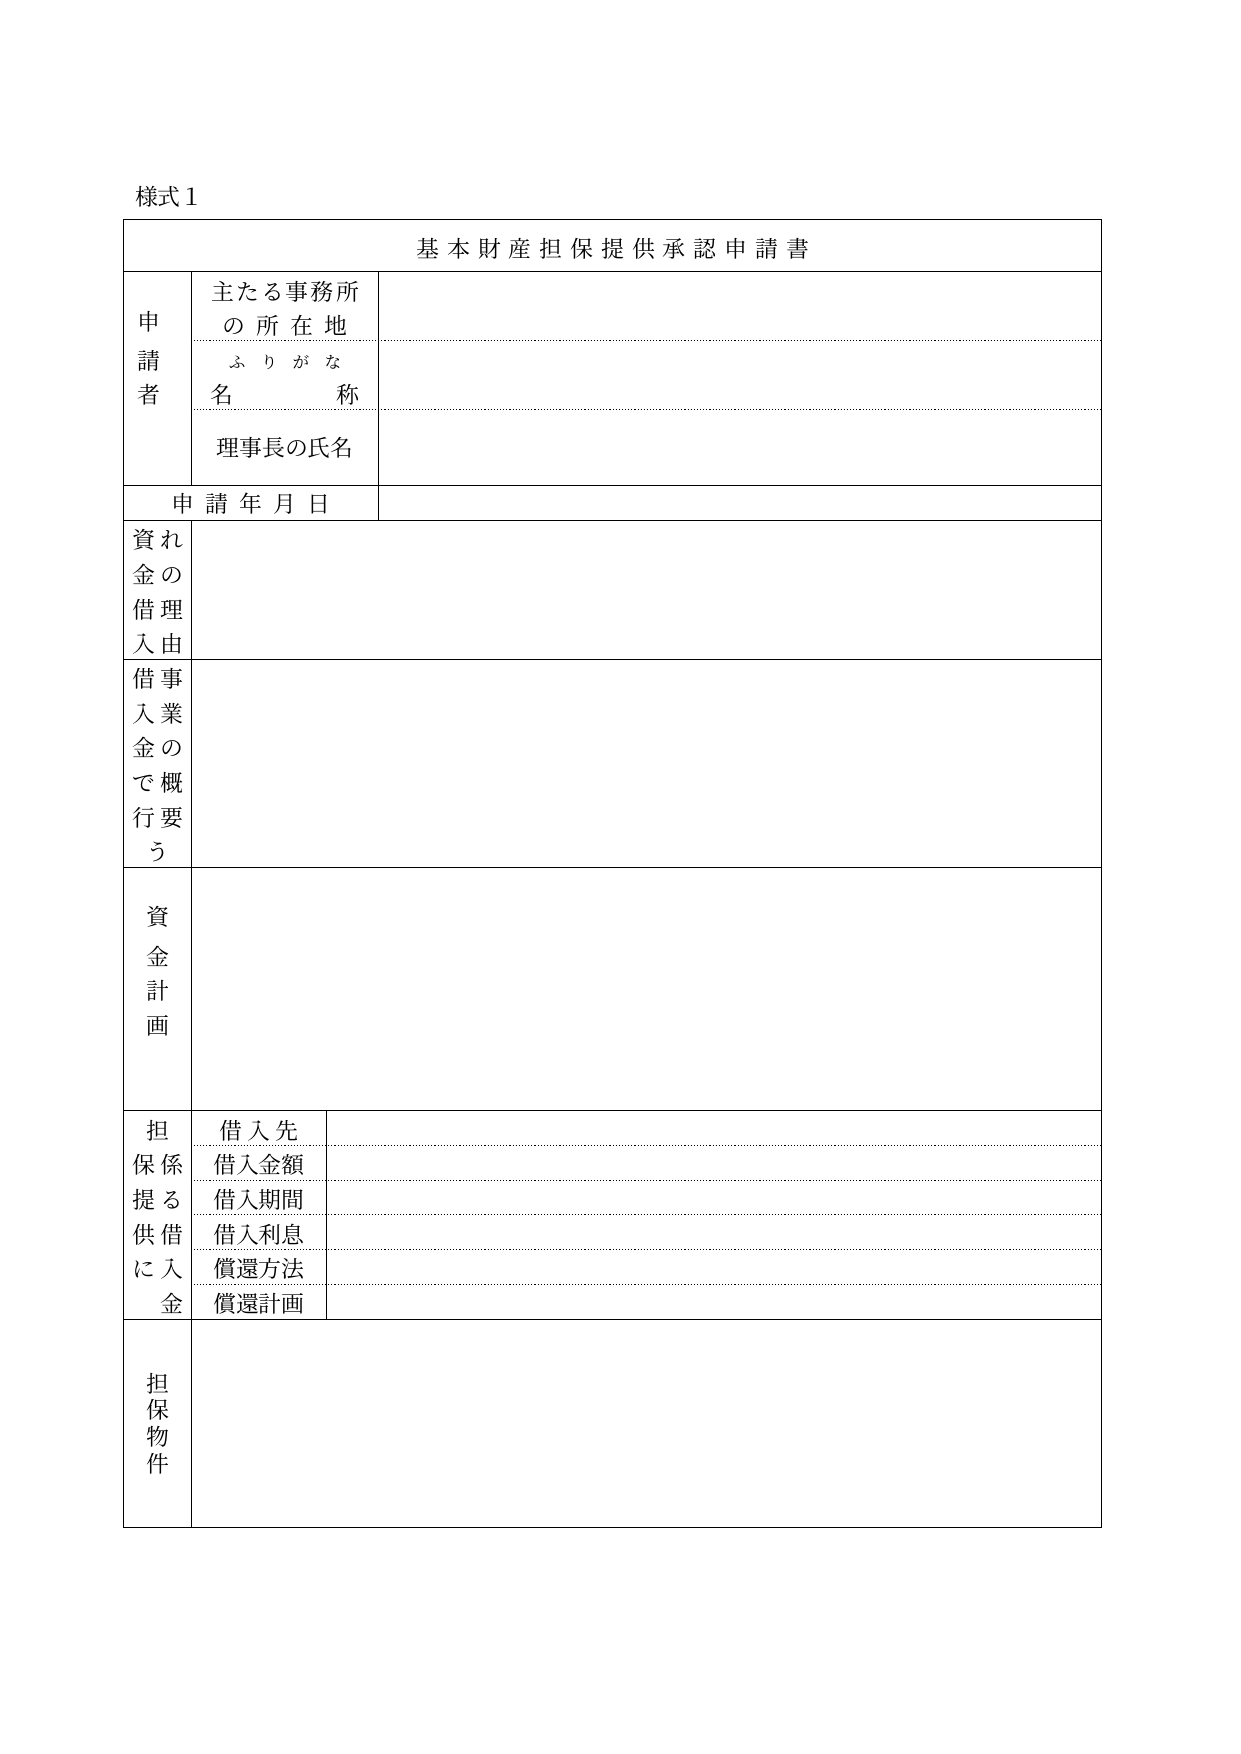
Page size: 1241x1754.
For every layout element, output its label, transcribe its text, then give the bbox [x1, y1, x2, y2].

table_cell 申 請 者 [124, 272, 191, 485]
text 様式１ [112, 150, 1128, 219]
table_cell [379, 486, 1101, 520]
table_cell [327, 1214, 1101, 1249]
table_cell ふりがな 名 称 [192, 340, 378, 409]
table_cell 借入先 [192, 1111, 326, 1145]
table_cell 担保物件 [124, 1320, 191, 1527]
table_cell 償還方法 [192, 1249, 326, 1284]
table_header 基本財産担保提供承認申請書 [124, 220, 1101, 271]
table_cell 担 保 係 提 る 供 借 に 入 金 [124, 1111, 191, 1318]
table_cell [379, 409, 1101, 485]
table_cell [192, 868, 1101, 1110]
table_cell [327, 1111, 1101, 1145]
table_cell 借 事 入 業 金 の で 概 行 要う う要 [124, 660, 191, 867]
table_cell [192, 1320, 1101, 1527]
table_cell [327, 1284, 1101, 1318]
table_cell [192, 521, 1101, 659]
table_cell [327, 1249, 1101, 1284]
table_cell 借入利息 [192, 1214, 326, 1249]
table_cell 申請年月日 [124, 486, 378, 520]
table_cell [327, 1180, 1101, 1214]
table_cell 主たる事務所 の所在地 [192, 272, 378, 340]
table_cell [379, 272, 1101, 340]
table_cell 理事長の氏名 [192, 409, 378, 485]
table_cell [192, 660, 1101, 867]
table_cell 借入金額 [192, 1145, 326, 1180]
table_cell 資 れ 金 の 借 理 入 由 [124, 521, 191, 659]
table_cell 借入期間 [192, 1180, 326, 1214]
table_cell 資 金 計 画 [124, 868, 191, 1110]
table_cell 償還計画 [192, 1284, 326, 1318]
table_cell [327, 1145, 1101, 1180]
table_cell [379, 340, 1101, 409]
